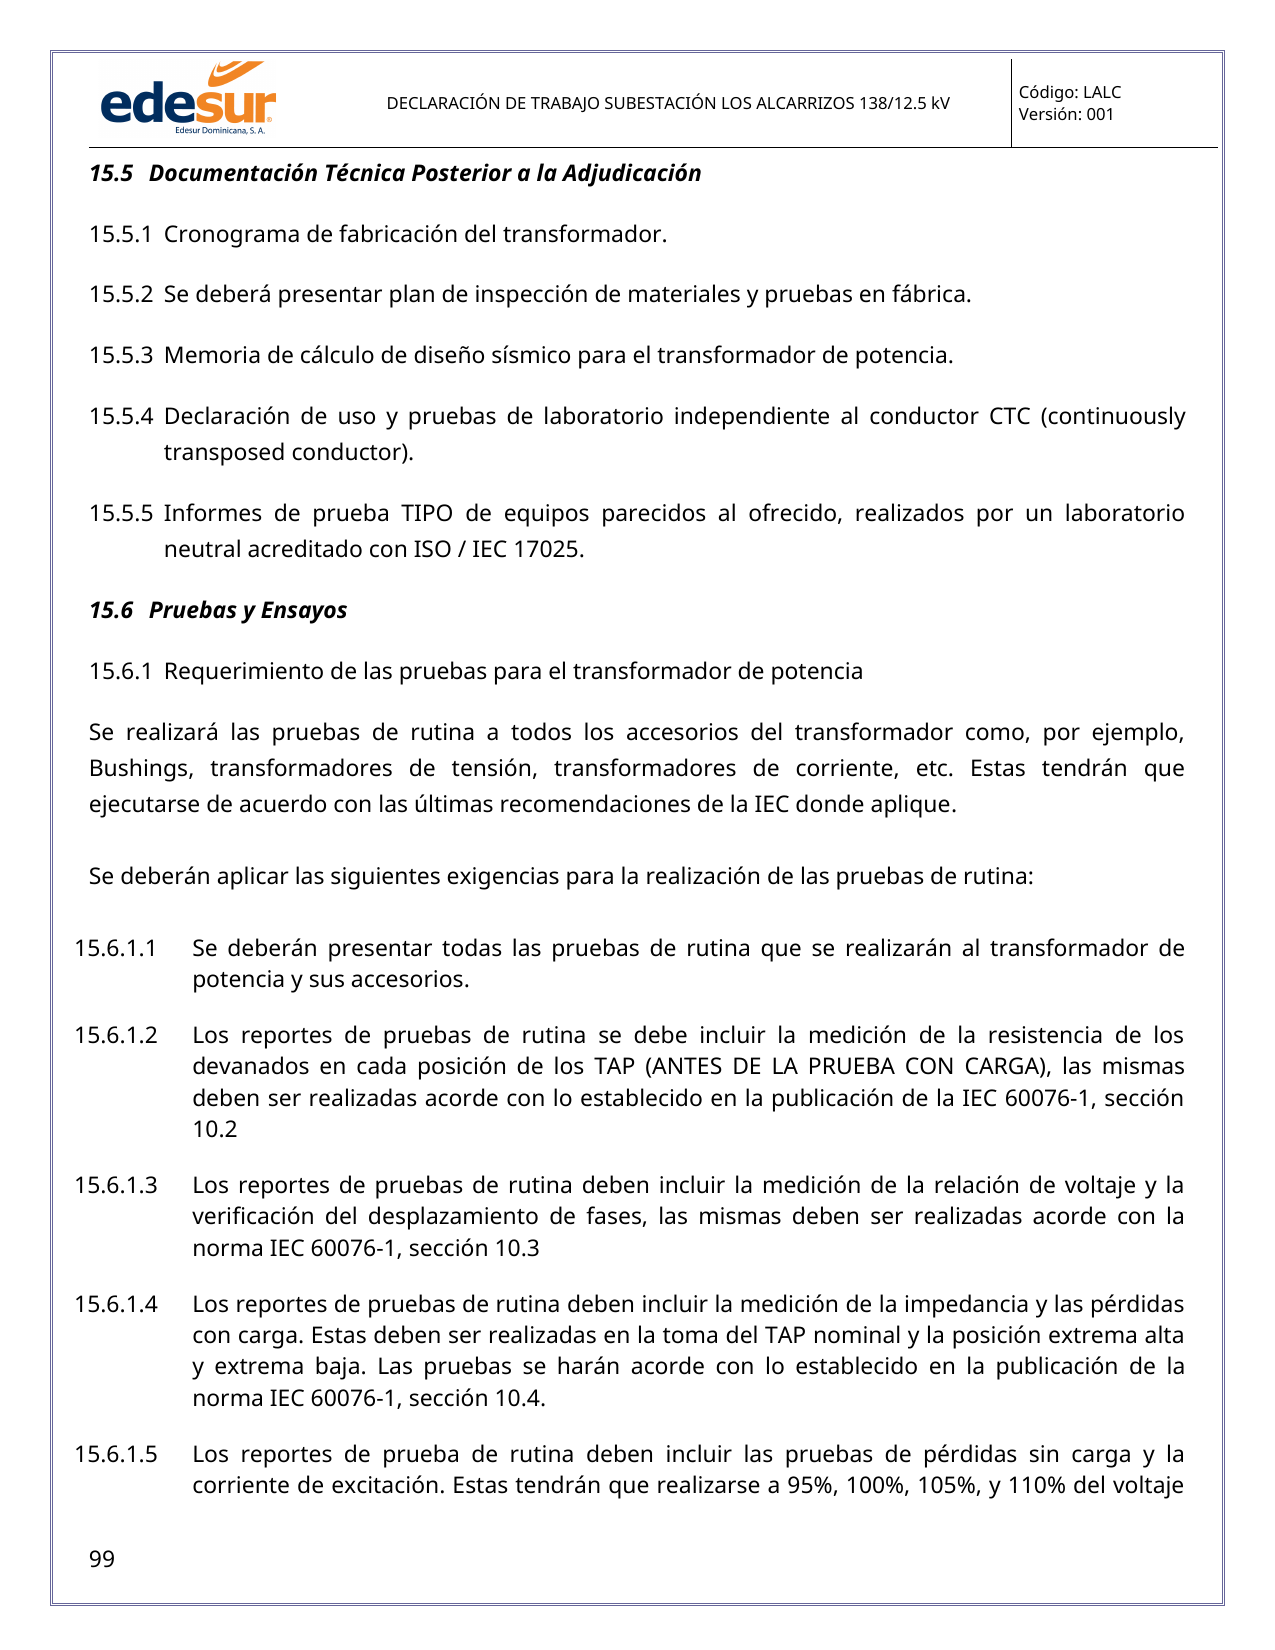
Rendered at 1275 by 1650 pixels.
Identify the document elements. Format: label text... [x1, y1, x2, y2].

list Los reportes de pruebas de rutina deben incluir la medición de la relación de voltaje y la verificación del desplazamiento de fases, las mismas deben ser realizadas acorde con la norma IEC 60076-1, sección 10.3 [74, 1169, 1186, 1263]
list Los reportes de pruebas de rutina se debe incluir la medición de la resistencia de los devanados en cada posición de los TAP (ANTES DE LA PRUEBA CON CARGA), las mismas deben ser realizadas acorde con lo establecido en la publicación de la IEC 60076-1, sección 10.2 [74, 1019, 1186, 1144]
list Los reportes de pruebas de rutina deben incluir la medición de la impedancia y las pérdidas con carga. Estas deben ser realizadas en la toma del TAP nominal y la posición extrema alta y extrema baja. Las pruebas se harán acorde con lo establecido en la publicación de la norma IEC 60076-1, sección 10.4. [74, 1288, 1186, 1413]
subtitle Informes de prueba TIPO de equipos parecidos al ofrecido, realizados por un laboratorio neutral acreditado con ISO / IEC 17025. [89, 497, 1186, 564]
subtitle Memoria de cálculo de diseño sísmico para el transformador de potencia. [89, 339, 1186, 371]
subtitle Declaración de uso y pruebas de laboratorio independiente al conductor CTC (continuously transposed conductor). [89, 400, 1186, 467]
subtitle Documentación Técnica Posterior a la Adjudicación [89, 157, 1186, 188]
subtitle Cronograma de fabricación del transformador. [89, 217, 1186, 249]
text Se deberán aplicar las siguientes exigencias para la realización de las pruebas de rutina: [89, 860, 1186, 891]
text Se realizará las pruebas de rutina a todos los accesorios del transformador como, por ejemplo, Bushings, transformadores de tensión, transformadores de corriente, etc. Estas tendrán que ejecutarse de acuerdo con las últimas recomendaciones de la IEC donde aplique. [89, 716, 1186, 819]
subtitle Se deberá presentar plan de inspección de materiales y pruebas en fábrica. [89, 278, 1186, 310]
picture [98, 59, 277, 138]
subtitle Pruebas y Ensayos [89, 594, 1186, 625]
subtitle Requerimiento de las pruebas para el transformador de potencia [89, 655, 1186, 686]
list Se deberán presentar todas las pruebas de rutina que se realizarán al transformador de potencia y sus accesorios. [74, 932, 1186, 994]
